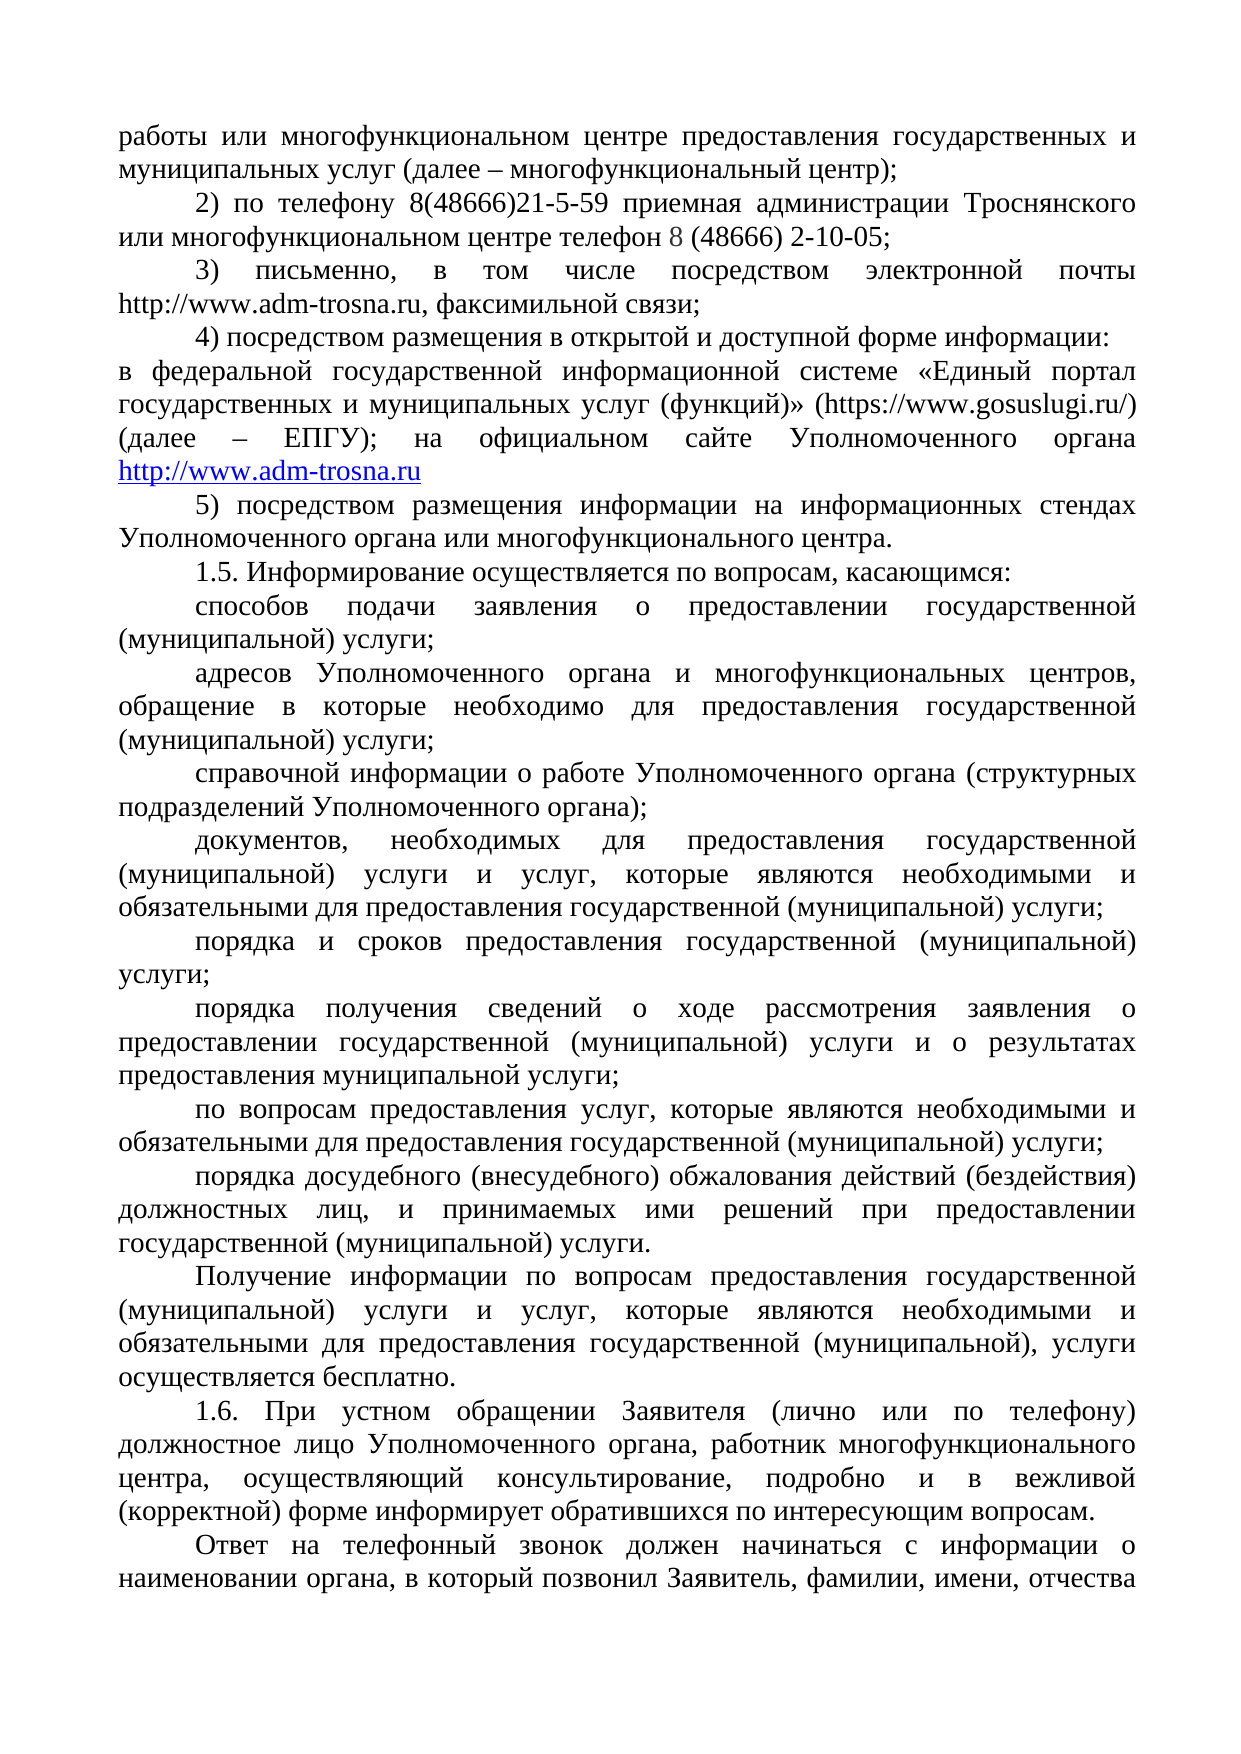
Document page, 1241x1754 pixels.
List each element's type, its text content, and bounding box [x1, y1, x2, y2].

text порядка досудебного (внесудебного) обжалования действий (бездействия) должностных лиц, и принимаемых ими решений при предоставлении государственной (муниципальной) услуги. [118, 1158, 1137, 1258]
text справочной информации о работе Уполномоченного органа (структурных подразделений Уполномоченного органа); [118, 755, 1137, 822]
text способов подачи заявления о предоставлении государственной (муниципальной) услуги; [118, 588, 1137, 655]
text в федеральной государственной информационной системе «Единый портал государственных и муниципальных услуг (функций)» (https://www.gosuslugi.ru/) (далее – ЕПГУ); на официальном сайте Уполномоченного органа http://www.adm-trosna.ru [118, 353, 1137, 487]
text адресов Уполномоченного органа и многофункциональных центров, обращение в которые необходимо для предоставления государственной (муниципальной) услуги; [118, 655, 1137, 755]
text 3) письменно, в том числе посредством электронной почты http://www.adm-trosna.ru, факсимильной связи; [118, 252, 1137, 319]
text 4) посредством размещения в открытой и доступной форме информации: [118, 319, 1137, 353]
text по вопросам предоставления услуг, которые являются необходимыми и обязательными для предоставления государственной (муниципальной) услуги; [118, 1091, 1137, 1158]
text 1.5. Информирование осуществляется по вопросам, касающимся: [118, 554, 1137, 588]
text 5) посредством размещения информации на информационных стендах Уполномоченного органа или многофункционального центра. [118, 487, 1137, 554]
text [118, 118, 1137, 185]
text 1.6. При устном обращении Заявителя (лично или по телефону) должностное лицо Уполномоченного органа, работник многофункционального центра, осуществляющий консультирование, подробно и в вежливой (корректной) форме информирует обратившихся по интересующим вопросам. [118, 1393, 1137, 1527]
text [118, 1527, 1137, 1594]
text порядка получения сведений о ходе рассмотрения заявления о предоставлении государственной (муниципальной) услуги и о результатах предоставления муниципальной услуги; [118, 990, 1137, 1091]
text документов, необходимых для предоставления государственной (муниципальной) услуги и услуг, которые являются необходимыми и обязательными для предоставления государственной (муниципальной) услуги; [118, 822, 1137, 923]
text порядка и сроков предоставления государственной (муниципальной) услуги; [118, 923, 1137, 990]
text Получение информации по вопросам предоставления государственной (муниципальной) услуги и услуг, которые являются необходимыми и обязательными для предоставления государственной (муниципальной), услуги осуществляется бесплатно. [118, 1258, 1137, 1393]
text 2) по телефону 8(48666)21-5-59 приемная администрации Троснянского или многофункциональном центре телефон 8 (48666) 2-10-05; [118, 185, 1137, 252]
